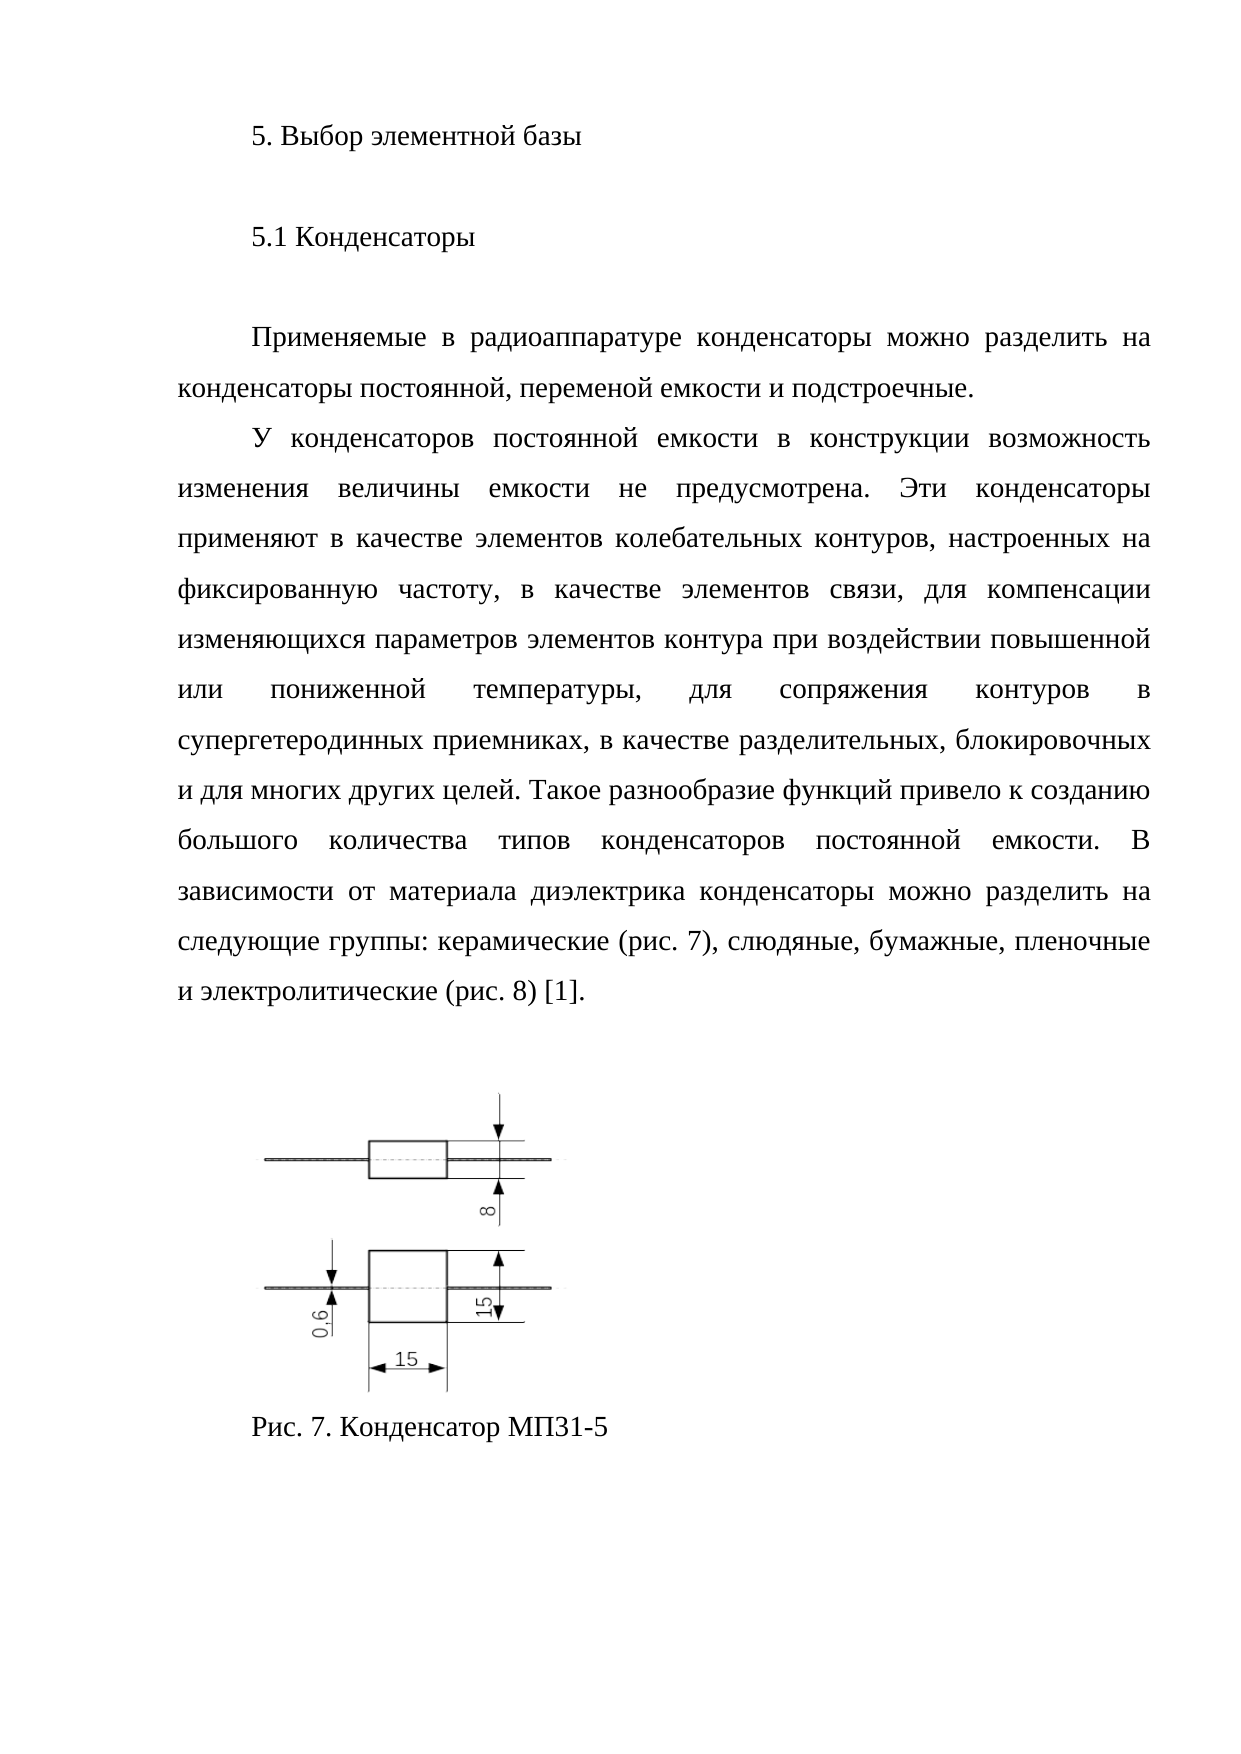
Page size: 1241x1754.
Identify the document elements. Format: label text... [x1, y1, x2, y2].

text Применяемые в радиоаппаратуре конденсаторы можно разделить на конденсаторы постоянной, переменой емкости и подстроечные. [177, 319, 1152, 403]
subtitle 5.1 Конденсаторы [177, 219, 1152, 252]
subtitle 5. Выбор элементной базы [177, 118, 1152, 152]
text У конденсаторов постоянной емкости в конструкции возможность изменения величины емкости не предусмотрена. Эти конденсаторы применяют в качестве элементов колебательных контуров, настроенных на фиксированную частоту, в качестве элементов связи, для компенсации изменяющихся параметров элементов контура при воздействии повышенной или пониженной температуры, для сопряжения контуров в супергетеродинных приемниках, в качестве разделительных, блокировочных и для многих других целей. Такое разнообразие функций привело к созданию большого количества типов конденсаторов постоянной емкости. В зависимости от материала диэлектрика конденсаторы можно разделить на следующие группы: керамические (рис. 7), слюдяные, бумажные, пленочные и электролитические (рис. 8) [1]. [177, 420, 1152, 1007]
text Рис. 7. Конденсатор МП31-5 [177, 1409, 1152, 1442]
